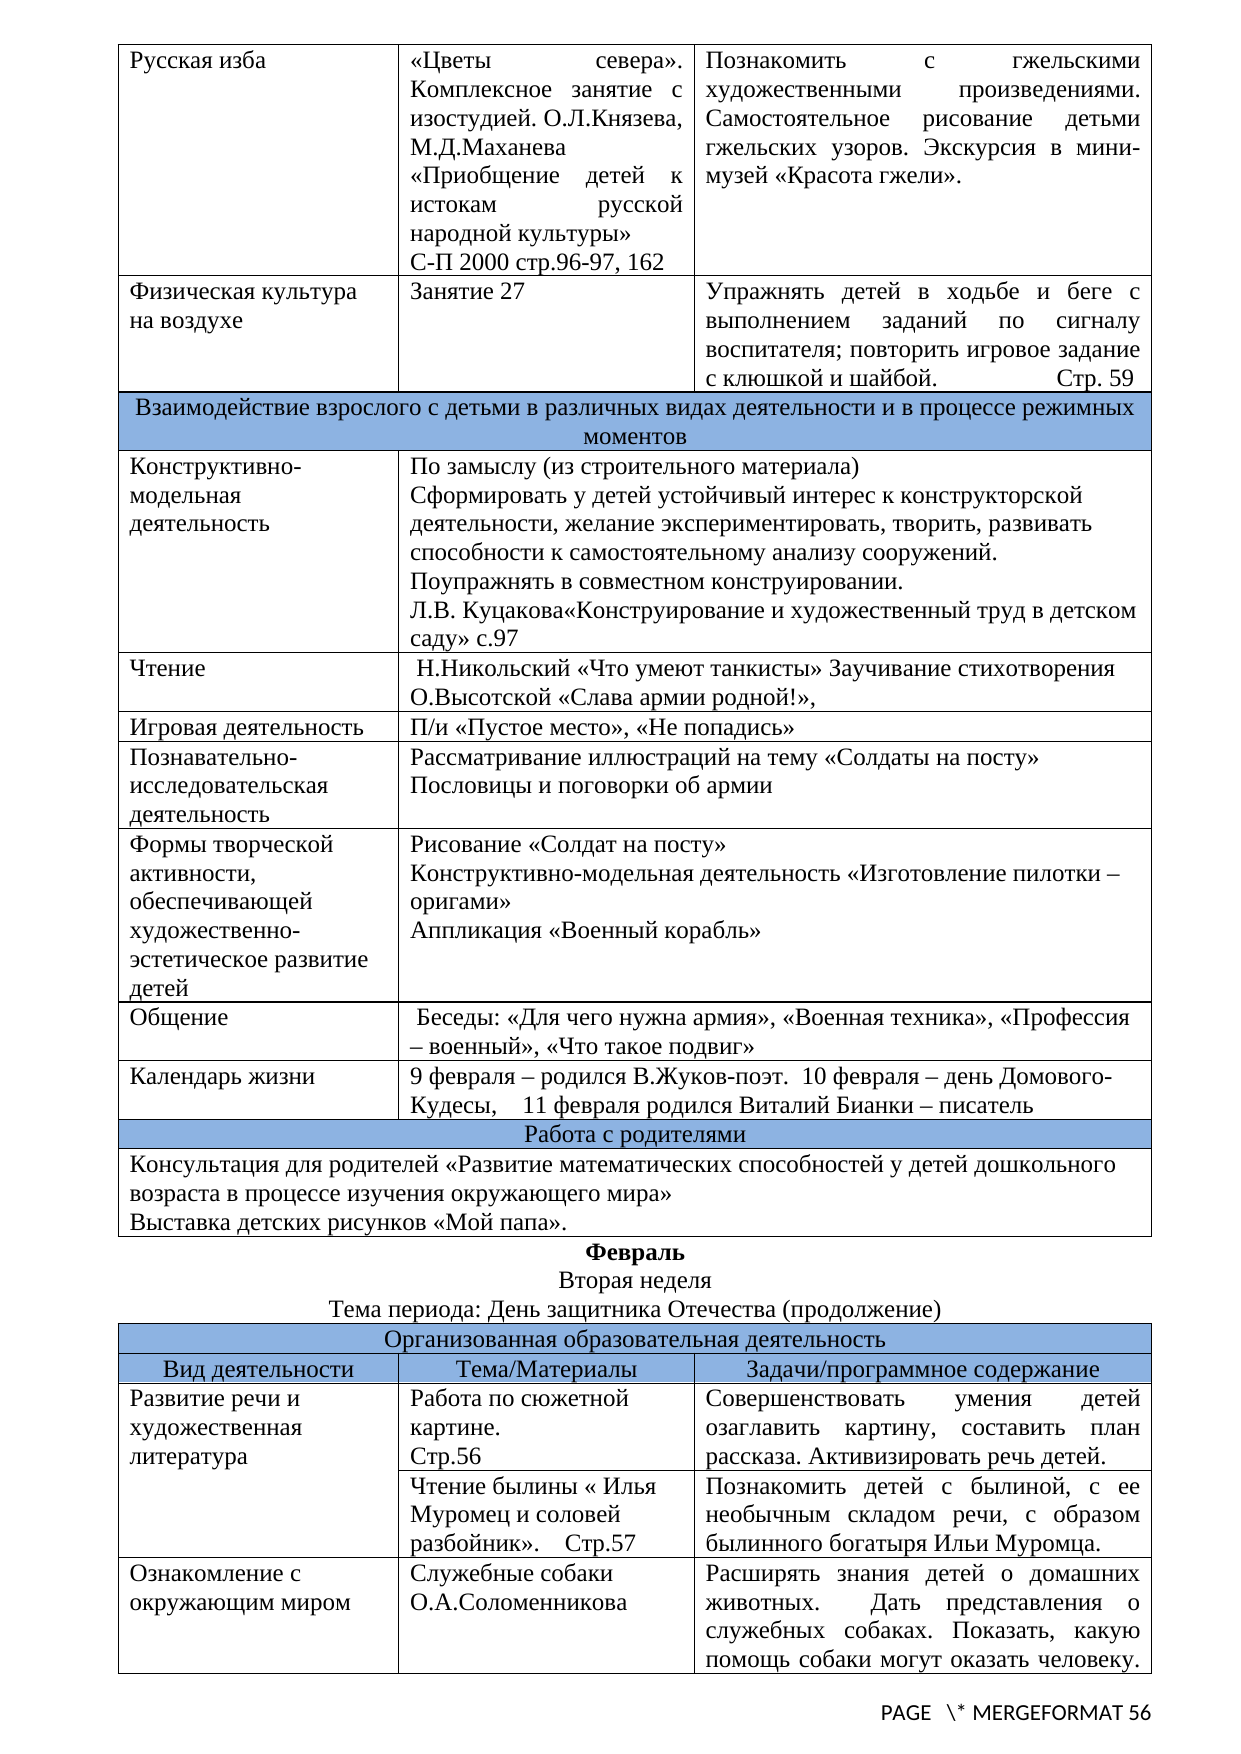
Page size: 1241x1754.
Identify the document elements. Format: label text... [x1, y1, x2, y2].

table_cell Рисование «Солдат на посту» Конструктивно-модельная деятельность «Изготовление пилотки – оригами» Аппликация «Военный корабль» [399, 829, 1151, 1001]
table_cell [399, 1558, 694, 1673]
table_cell Чтение былины « Илья Муромец и соловей разбойник». Стр.57 [399, 1471, 694, 1557]
table_cell Н.Никольский «Что умеют танкисты» Заучивание стихотворения О.Высотской «Слава армии родной!», [399, 653, 1151, 711]
table_cell Физическая культура на воздухе [119, 276, 398, 391]
text Тема периода: День защитника Отечества (продолжение) [118, 1294, 1152, 1323]
table_cell Конструктивно-модельная деятельность [119, 451, 398, 652]
table_cell Календарь жизни [119, 1061, 398, 1118]
table_cell Беседы: «Для чего нужна армия», «Военная техника», «Профессия – военный», «Что такое подвиг» [399, 1003, 1151, 1060]
table_cell Работа с родителями [119, 1120, 1151, 1148]
table_cell «Цветы севера». Комплексное занятие с изостудией. О.Л.Князева, М.Д.Маханева «Приобщение детей к истокам русской народной культуры» С-П 2000 стр.96-97, 162 [399, 45, 694, 275]
table_cell Игровая деятельность [119, 712, 398, 741]
table_header Организованная образовательная деятельность [119, 1324, 1151, 1353]
table_cell Развитие речи и художественная литература [119, 1384, 398, 1557]
table_cell Консультация для родителей «Развитие математических способностей у детей дошкольного возраста в процессе изучения окружающего мира» Выставка детских рисунков «Мой папа». [119, 1149, 1151, 1236]
table_cell Тема/Материалы [399, 1354, 694, 1382]
table_cell Упражнять детей в ходьбе и беге с выполнением заданий по сигналу воспитателя; повторить игровое задание с клюшкой и шайбой. Стр. 59 [695, 276, 1151, 391]
text Вторая неделя [118, 1265, 1152, 1294]
table_cell Задачи/программное содержание [695, 1354, 1151, 1382]
table_cell 9 февраля – родился В.Жуков-поэт. 10 февраля – день Домового- Кудесы, 11 февраля родился Виталий Бианки – писатель [399, 1061, 1151, 1118]
table_cell Совершенствовать умения детей озаглавить картину, составить план рассказа. Активизировать речь детей. [695, 1384, 1151, 1470]
table_cell Взаимодействие взрослого с детьми в различных видах деятельности и в процессе режимных моментов [119, 393, 1151, 450]
table_cell По замыслу (из строительного материала) Сформировать у детей устойчивый интерес к конструкторской деятельности, желание экспериментировать, творить, развивать способности к самостоятельному анализу сооружений. Поупражнять в совместном конструировании. Л.В. Куцакова«Конструирование и художественный труд в детском саду» с.97 [399, 451, 1151, 652]
table_cell Общение [119, 1003, 398, 1060]
table_cell Русская изба [119, 45, 398, 275]
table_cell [119, 1558, 398, 1673]
table_cell Чтение [119, 653, 398, 711]
table_cell Познакомить с гжельскими художественными произведениями. Самостоятельное рисование детьми гжельских узоров. Экскурсия в мини-музей «Красота гжели». [695, 45, 1151, 275]
table_cell Вид деятельности [119, 1354, 398, 1382]
table_cell Формы творческой активности, обеспечивающей художественно-эстетическое развитие детей [119, 829, 398, 1001]
table_cell Занятие 27 [399, 276, 694, 391]
table_cell Рассматривание иллюстраций на тему «Солдаты на посту» Пословицы и поговорки об армии [399, 742, 1151, 828]
text Февраль [118, 1237, 1152, 1265]
table_cell Работа по сюжетной картине. Стр.56 [399, 1384, 694, 1470]
table_cell Познавательно- исследовательская деятельность [119, 742, 398, 828]
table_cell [695, 1558, 1151, 1673]
table_cell П/и «Пустое место», «Не попадись» [399, 712, 1151, 741]
table_cell Познакомить детей с былиной, с ее необычным складом речи, с образом былинного богатыря Ильи Муромца. [695, 1471, 1151, 1557]
